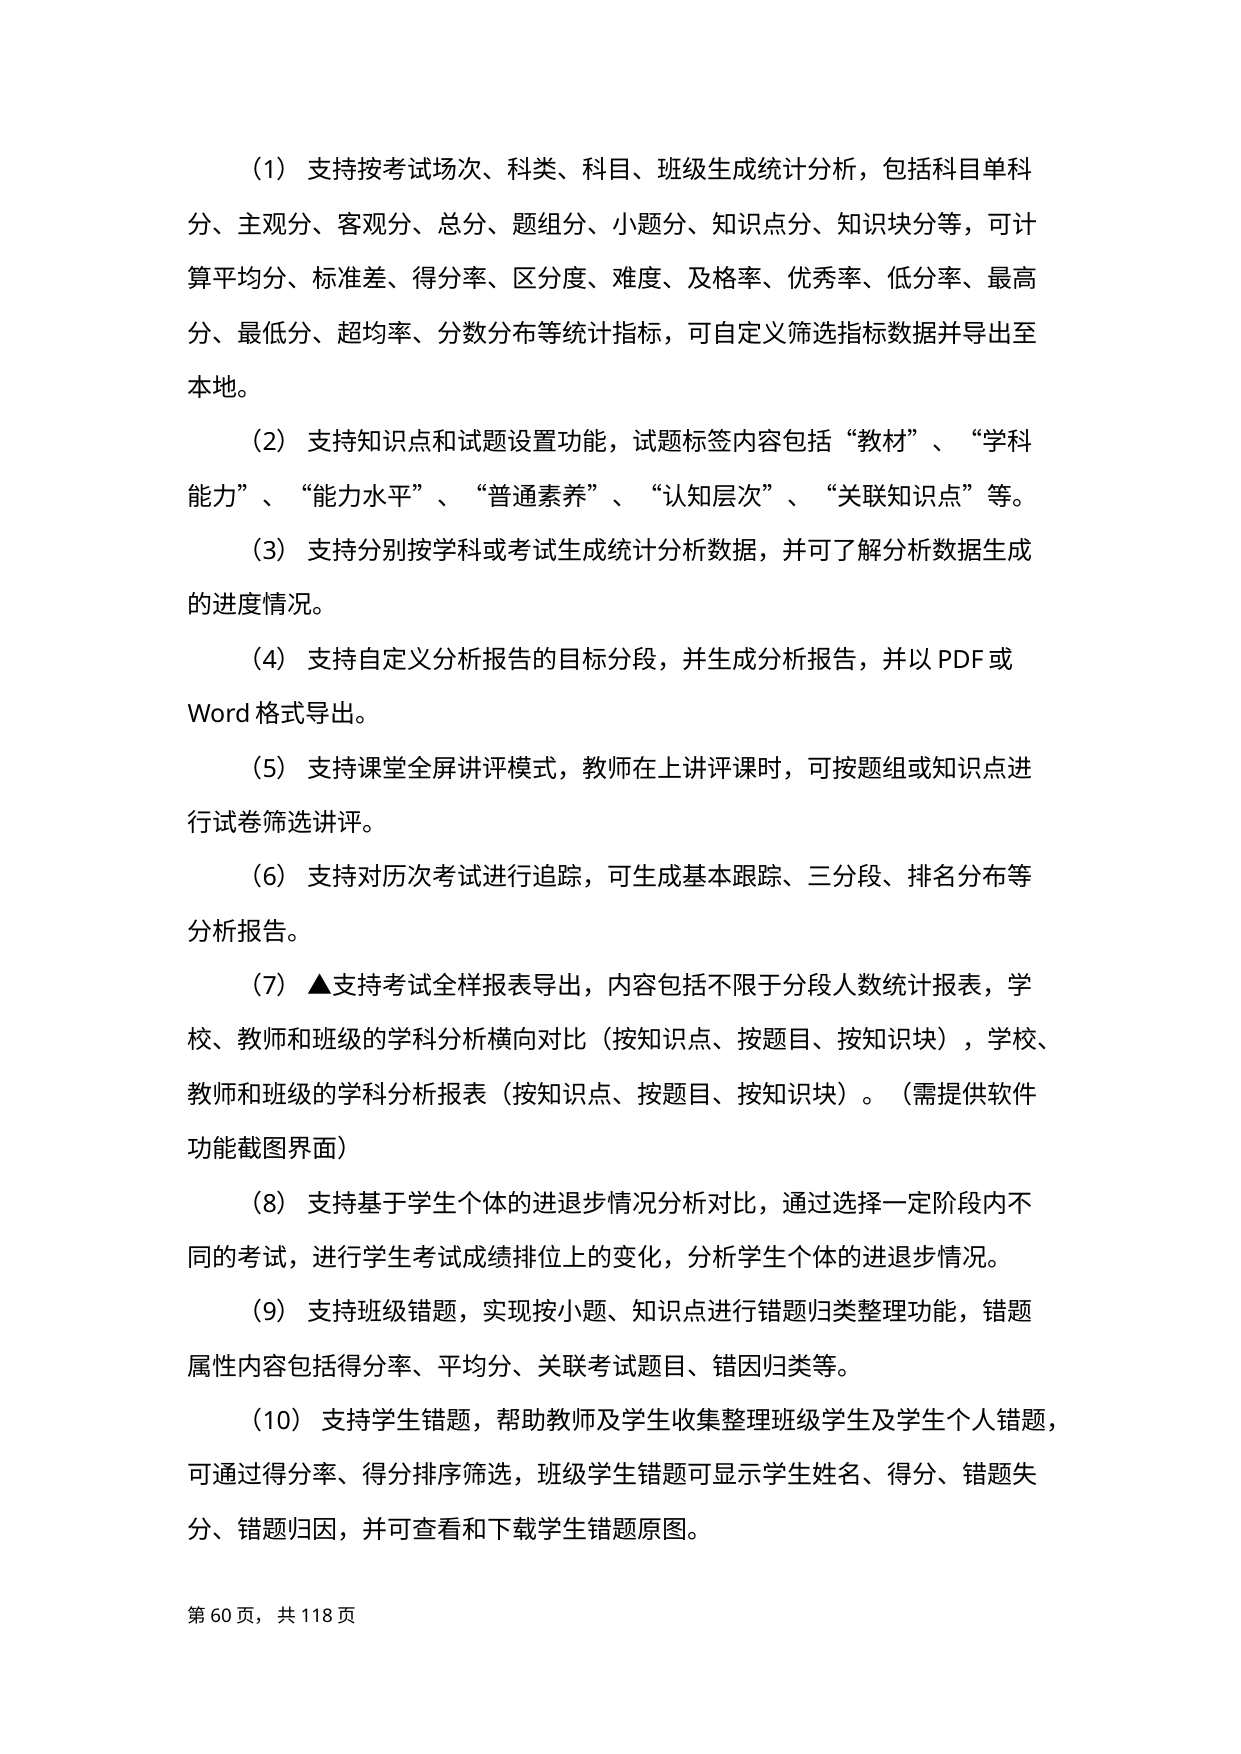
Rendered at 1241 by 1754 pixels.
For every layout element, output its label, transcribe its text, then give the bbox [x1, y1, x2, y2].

text （4） 支持自定义分析报告的目标分段，并生成分析报告，并以PDF或Word格式导出。 [187, 639, 1053, 730]
text （7） ▲支持考试全样报表导出，内容包括不限于分段人数统计报表，学校、教师和班级的学科分析横向对比（按知识点、按题目、按知识块），学校、教师和班级的学科分析报表（按知识点、按题目、按知识块）。（需提供软件功能截图界面） [187, 966, 1053, 1165]
text （9） 支持班级错题，实现按小题、知识点进行错题归类整理功能，错题属性内容包括得分率、平均分、关联考试题目、错因归类等。 [187, 1292, 1053, 1382]
text （6） 支持对历次考试进行追踪，可生成基本跟踪、三分段、排名分布等分析报告。 [187, 857, 1053, 947]
text （10） 支持学生错题，帮助教师及学生收集整理班级学生及学生个人错题，可通过得分率、得分排序筛选，班级学生错题可显示学生姓名、得分、错题失分、错题归因，并可查看和下载学生错题原图。 [187, 1401, 1053, 1546]
text （2） 支持知识点和试题设置功能，试题标签内容包括“教材”、“学科能力”、“能力水平”、“普通素养”、“认知层次”、“关联知识点”等。 [187, 422, 1053, 512]
text （8） 支持基于学生个体的进退步情况分析对比，通过选择一定阶段内不同的考试，进行学生考试成绩排位上的变化，分析学生个体的进退步情况。 [187, 1183, 1053, 1274]
text （1） 支持按考试场次、科类、科目、班级生成统计分析，包括科目单科分、主观分、客观分、总分、题组分、小题分、知识点分、知识块分等，可计算平均分、标准差、得分率、区分度、难度、及格率、优秀率、低分率、最高分、最低分、超均率、分数分布等统计指标，可自定义筛选指标数据并导出至本地。 [187, 150, 1053, 404]
text （5） 支持课堂全屏讲评模式，教师在上讲评课时，可按题组或知识点进行试卷筛选讲评。 [187, 748, 1053, 839]
text （3） 支持分别按学科或考试生成统计分析数据，并可了解分析数据生成的进度情况。 [187, 531, 1053, 621]
